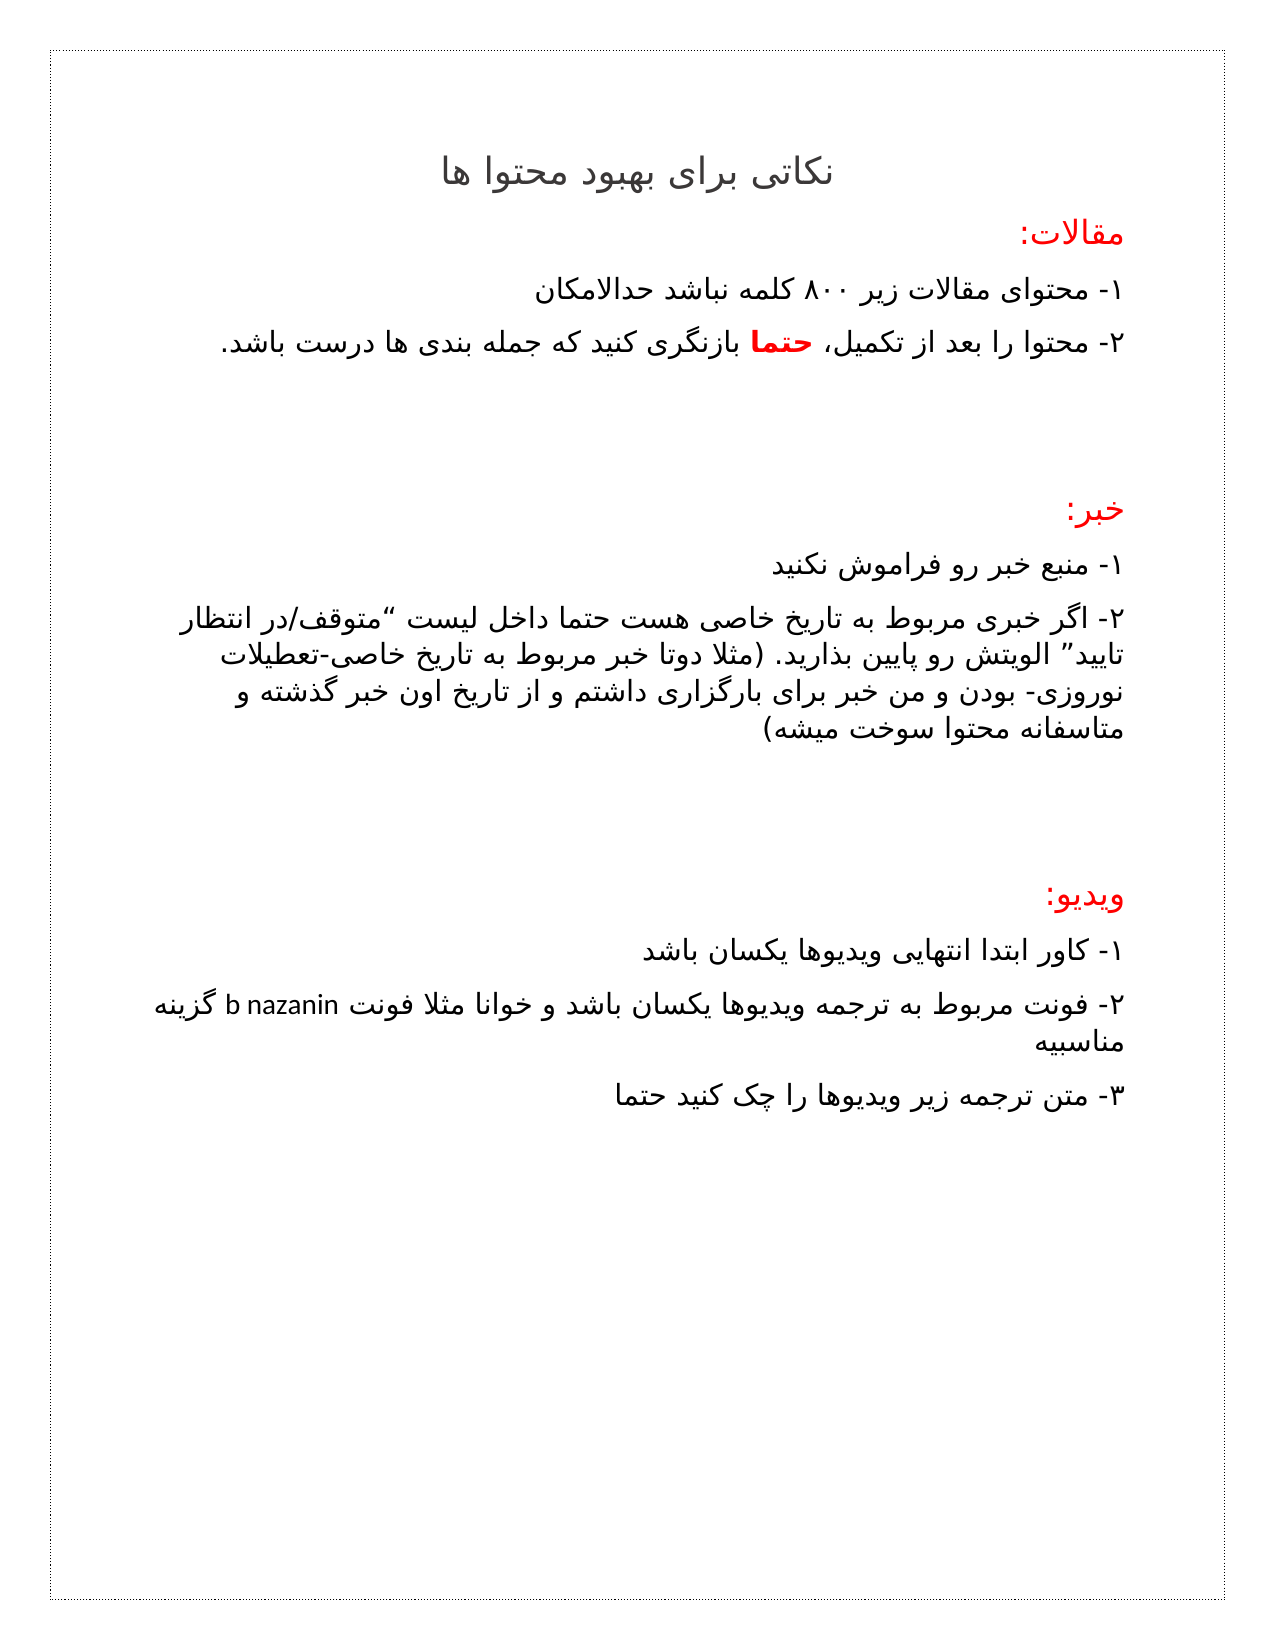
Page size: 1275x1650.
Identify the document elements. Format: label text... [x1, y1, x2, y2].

text ۱- منبع خبر رو فراموش نکنید [150, 548, 1125, 582]
text ۱- کاور ابتدا انتهایی ویدیوها یکسان باشد [150, 933, 1125, 967]
text ۳- متن ترجمه زیر ویدیوها را چک کنید حتما [150, 1078, 1125, 1112]
text مقالات: [150, 214, 1125, 253]
text نکاتی برای بهبود محتوا ها [150, 150, 1125, 194]
text ویدیو: [150, 874, 1125, 913]
text ۱- محتوای مقالات زیر ۸۰۰ کلمه نباشد حدالامکان [150, 272, 1125, 306]
text ۲- محتوا را بعد از تکمیل، حتما بازنگری کنید که جمله بندی ها درست باشد. [150, 326, 1125, 359]
text ۲- اگر خبری مربوط به تاریخ خاصی هست حتما داخل لیست “متوقف/در انتظار تایید” الویتش رو پایین بذارید. (مثلا دوتا خبر مربوط به تاریخ خاصی-تعطیلات نوروزی- بودن و من خبر برای بارگزاری داشتم و از تاریخ اون خبر گذشته و متاسفانه محتوا سوخت میشه) [150, 601, 1125, 745]
text ۲- فونت مربوط به ترجمه ویدیوها یکسان باشد و خوانا مثلا فونت b nazanin گزینه مناسبیه [150, 986, 1125, 1059]
text خبر: [150, 489, 1125, 528]
